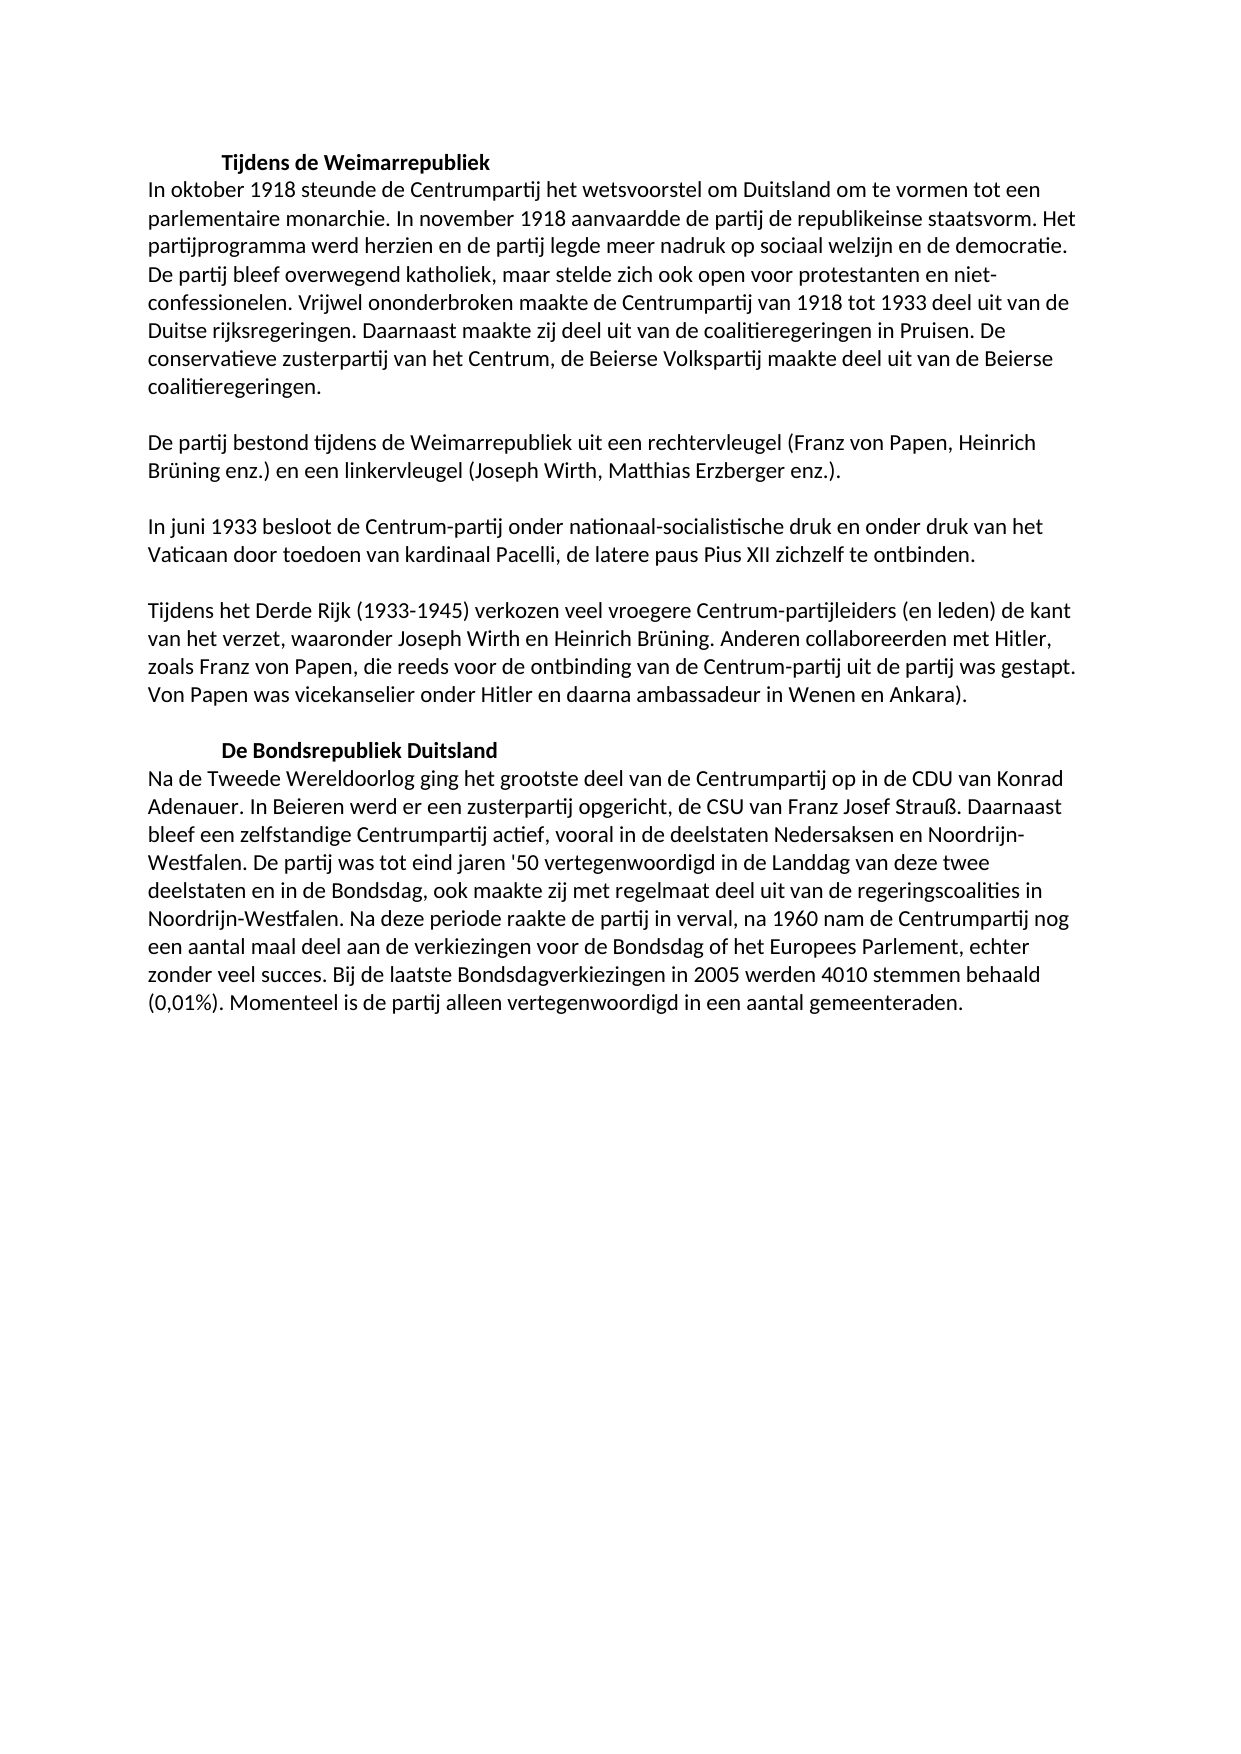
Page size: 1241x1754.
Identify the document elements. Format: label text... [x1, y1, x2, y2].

text Tijdens de Weimarrepubliek [221, 148, 1093, 176]
text Na de Tweede Wereldoorlog ging het grootste deel van de Centrumpartij op in de CDU van Konrad Adenauer. In Beieren werd er een zusterpartij opgericht, de CSU van Franz Josef Strauß. Daarnaast bleef een zelfstandige Centrumpartij actief, vooral in de deelstaten Nedersaksen en Noordrijn-Westfalen. De partij was tot eind jaren '50 vertegenwoordigd in de Landdag van deze twee deelstaten en in de Bondsdag, ook maakte zij met regelmaat deel uit van de regeringscoalities in Noordrijn-Westfalen. Na deze periode raakte de partij in verval, na 1960 nam de Centrumpartij nog een aantal maal deel aan de verkiezingen voor de Bondsdag of het Europees Parlement, echter zonder veel succes. Bij de laatste Bondsdagverkiezingen in 2005 werden 4010 stemmen behaald (0,01%). Momenteel is de partij alleen vertegenwoordigd in een aantal gemeenteraden. [148, 764, 1093, 1016]
text De partij bestond tijdens de Weimarrepubliek uit een rechtervleugel (Franz von Papen, Heinrich Brüning enz.) en een linkervleugel (Joseph Wirth, Matthias Erzberger enz.). [148, 428, 1093, 484]
text In juni 1933 besloot de Centrum-partij onder nationaal-socialistische druk en onder druk van het Vaticaan door toedoen van kardinaal Pacelli, de latere paus Pius XII zichzelf te ontbinden. [148, 512, 1093, 568]
text Tijdens het Derde Rijk (1933-1945) verkozen veel vroegere Centrum-partijleiders (en leden) de kant van het verzet, waaronder Joseph Wirth en Heinrich Brüning. Anderen collaboreerden met Hitler, zoals Franz von Papen, die reeds voor de ontbinding van de Centrum-partij uit de partij was gestapt. Von Papen was vicekanselier onder Hitler en daarna ambassadeur in Wenen en Ankara). [148, 596, 1093, 708]
text De Bondsrepubliek Duitsland [221, 736, 1093, 764]
text In oktober 1918 steunde de Centrumpartij het wetsvoorstel om Duitsland om te vormen tot een parlementaire monarchie. In november 1918 aanvaardde de partij de republikeinse staatsvorm. Het partijprogramma werd herzien en de partij legde meer nadruk op sociaal welzijn en de democratie. De partij bleef overwegend katholiek, maar stelde zich ook open voor protestanten en niet-confessionelen. Vrijwel ononderbroken maakte de Centrumpartij van 1918 tot 1933 deel uit van de Duitse rijksregeringen. Daarnaast maakte zij deel uit van de coalitieregeringen in Pruisen. De conservatieve zusterpartij van het Centrum, de Beierse Volkspartij maakte deel uit van de Beierse coalitieregeringen. [148, 176, 1093, 400]
